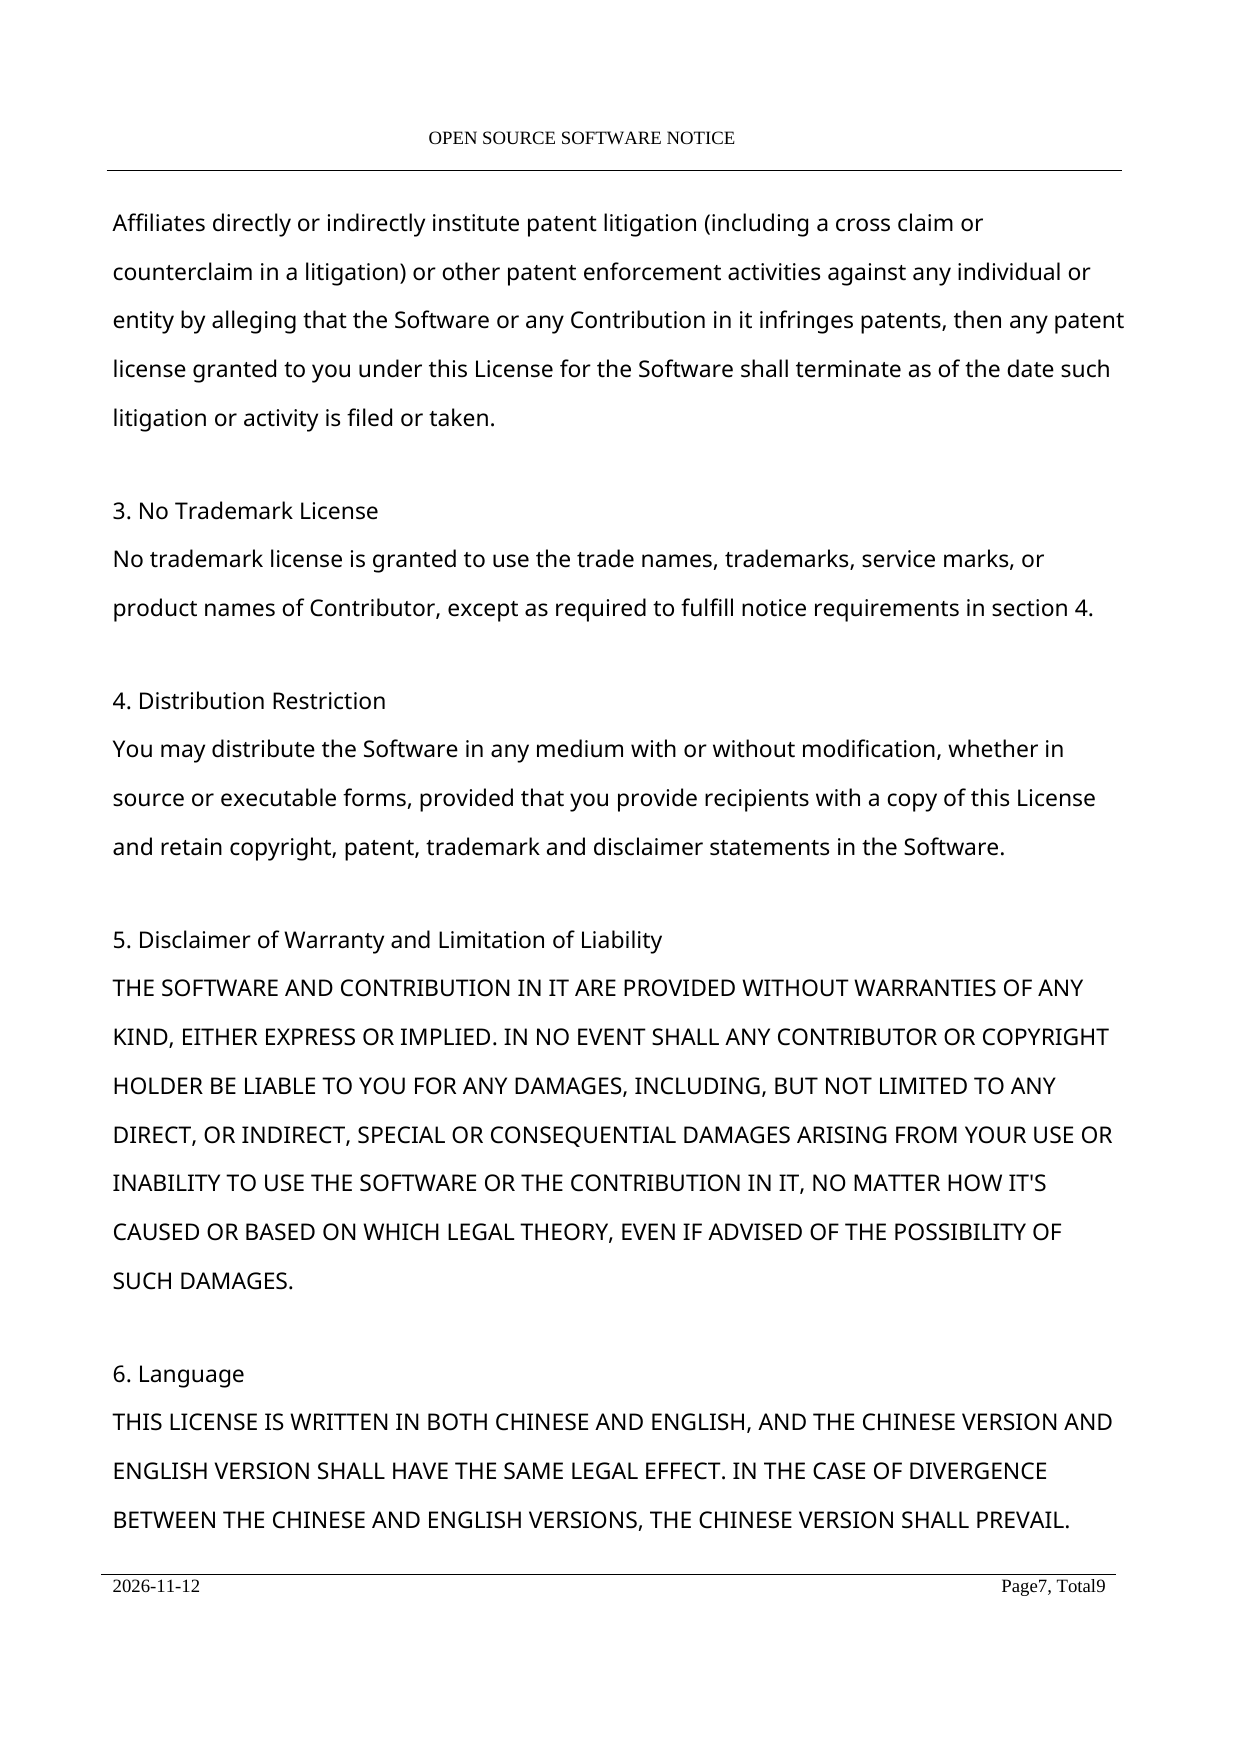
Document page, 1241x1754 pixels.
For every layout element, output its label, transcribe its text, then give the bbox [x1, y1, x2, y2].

text 5. Disclaimer of Warranty and Limitation of Liability [112, 923, 1128, 956]
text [112, 206, 1128, 434]
text 3. No Trademark License [112, 494, 1128, 527]
text No trademark license is granted to use the trade names, trademarks, service marks, or product names of Contributor, except as required to fulfill notice requirements in section 4. [112, 543, 1128, 624]
text 6. Language [112, 1357, 1128, 1390]
text THIS LICENSE IS WRITTEN IN BOTH CHINESE AND ENGLISH, AND THE CHINESE VERSION AND ENGLISH VERSION SHALL HAVE THE SAME LEGAL EFFECT. IN THE CASE OF DIVERGENCE BETWEEN THE CHINESE AND ENGLISH VERSIONS, THE CHINESE VERSION SHALL PREVAIL. [112, 1406, 1128, 1536]
text THE SOFTWARE AND CONTRIBUTION IN IT ARE PROVIDED WITHOUT WARRANTIES OF ANY KIND, EITHER EXPRESS OR IMPLIED. IN NO EVENT SHALL ANY CONTRIBUTOR OR COPYRIGHT HOLDER BE LIABLE TO YOU FOR ANY DAMAGES, INCLUDING, BUT NOT LIMITED TO ANY DIRECT, OR INDIRECT, SPECIAL OR CONSEQUENTIAL DAMAGES ARISING FROM YOUR USE OR INABILITY TO USE THE SOFTWARE OR THE CONTRIBUTION IN IT, NO MATTER HOW IT'S CAUSED OR BASED ON WHICH LEGAL THEORY, EVEN IF ADVISED OF THE POSSIBILITY OF SUCH DAMAGES. [112, 972, 1128, 1297]
text You may distribute the Software in any medium with or without modification, whether in source or executable forms, provided that you provide recipients with a copy of this License and retain copyright, patent, trademark and disclaimer statements in the Software. [112, 733, 1128, 863]
text 4. Distribution Restriction [112, 685, 1128, 717]
